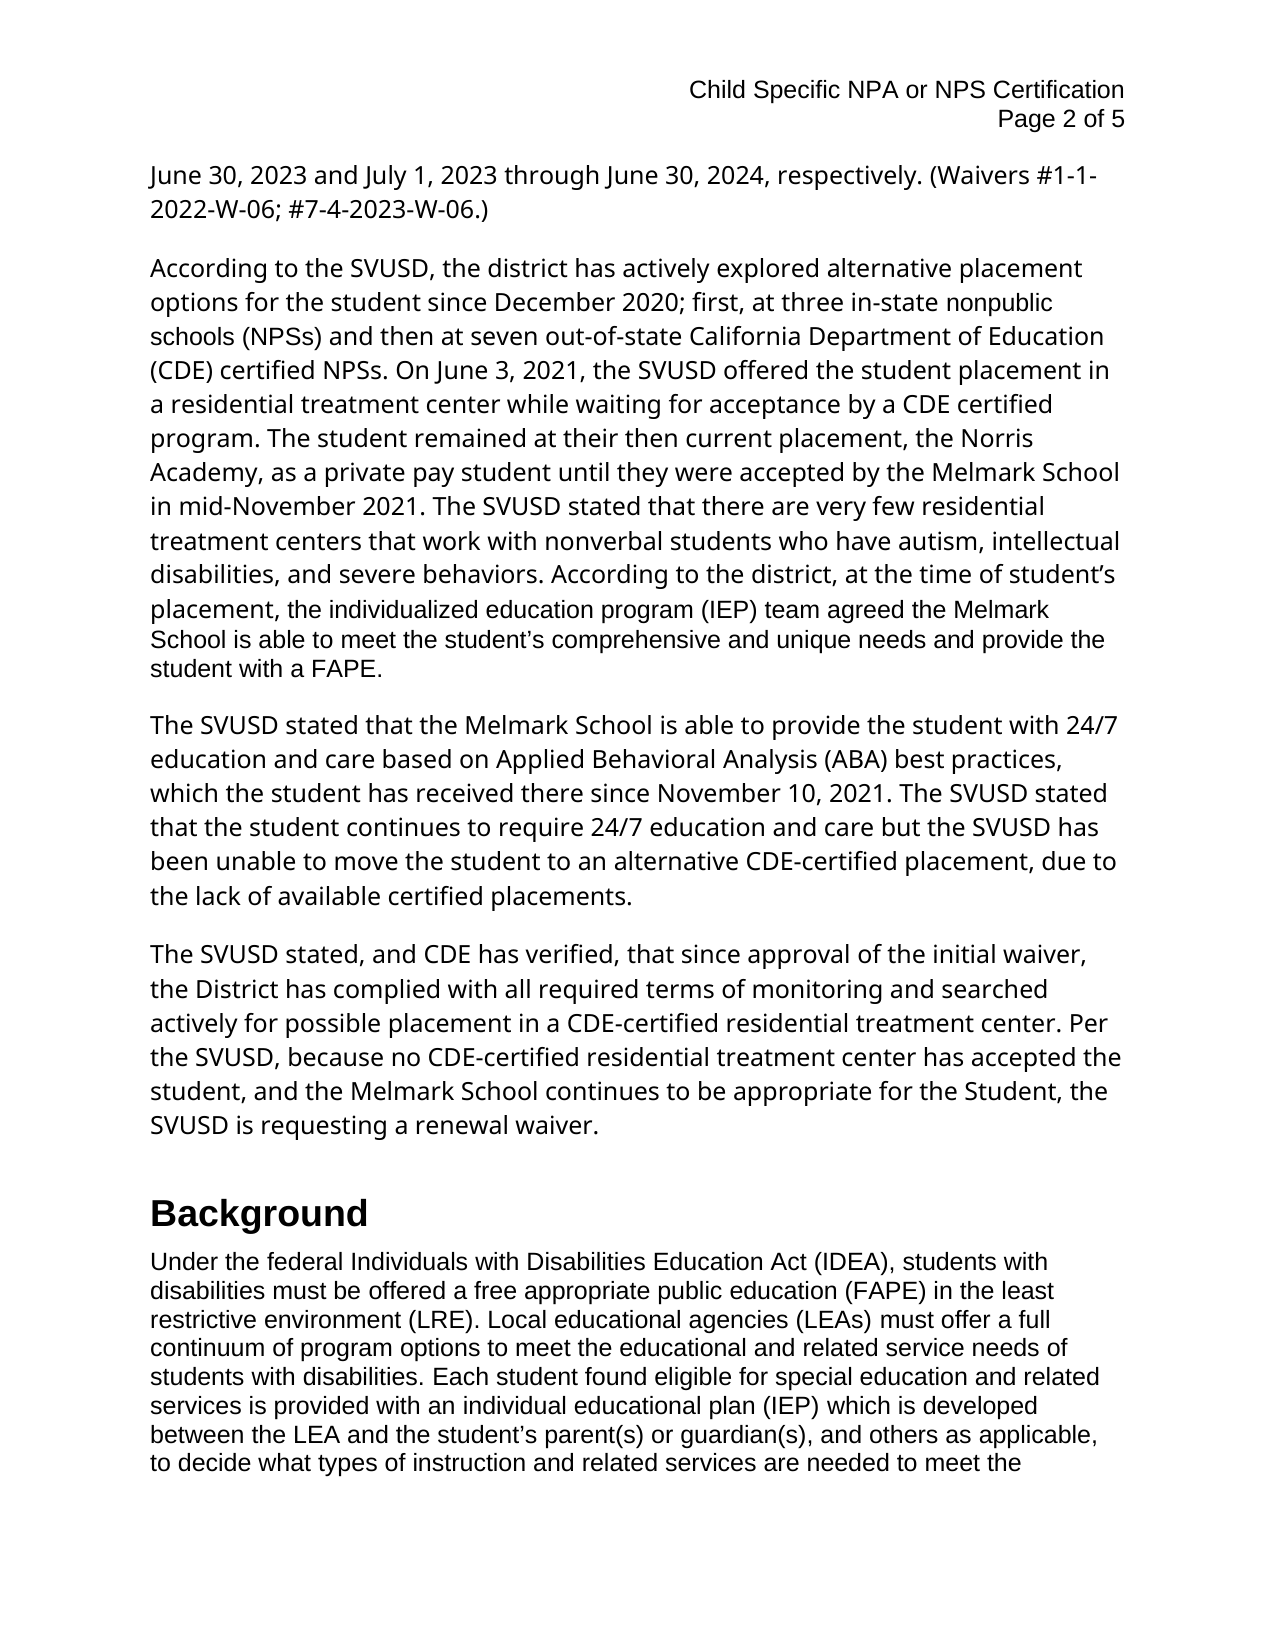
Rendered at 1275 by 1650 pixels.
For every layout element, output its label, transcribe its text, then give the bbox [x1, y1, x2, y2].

subtitle Background [150, 1192, 1125, 1235]
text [150, 1247, 1125, 1477]
text According to the SVUSD, the district has actively explored alternative placement options for the student since December 2020; first, at three in-state nonpublic schools (NPSs) and then at seven out-of-state California Department of Education (CDE) certified NPSs. On June 3, 2021, the SVUSD offered the student placement in a residential treatment center while waiting for acceptance by a CDE certified program. The student remained at their then current placement, the Norris Academy, as a private pay student until they were accepted by the Melmark School in mid-November 2021. The SVUSD stated that there are very few residential treatment centers that work with nonverbal students who have autism, intellectual disabilities, and severe behaviors. According to the district, at the time of student’s placement, the individualized education program (IEP) team agreed the Melmark School is able to meet the student’s comprehensive and unique needs and provide the student with a FAPE. [150, 251, 1125, 683]
text The SVUSD stated, and CDE has verified, that since approval of the initial waiver, the District has complied with all required terms of monitoring and searched actively for possible placement in a CDE-certified residential treatment center. Per the SVUSD, because no CDE-certified residential treatment center has accepted the student, and the Melmark School continues to be appropriate for the Student, the SVUSD is requesting a renewal waiver. [150, 937, 1125, 1142]
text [150, 157, 1125, 226]
text The SVUSD stated that the Melmark School is able to provide the student with 24/7 education and care based on Applied Behavioral Analysis (ABA) best practices, which the student has received there since November 10, 2021. The SVUSD stated that the student continues to require 24/7 education and care but the SVUSD has been unable to move the student to an alternative CDE-certified placement, due to the lack of available certified placements. [150, 708, 1125, 912]
